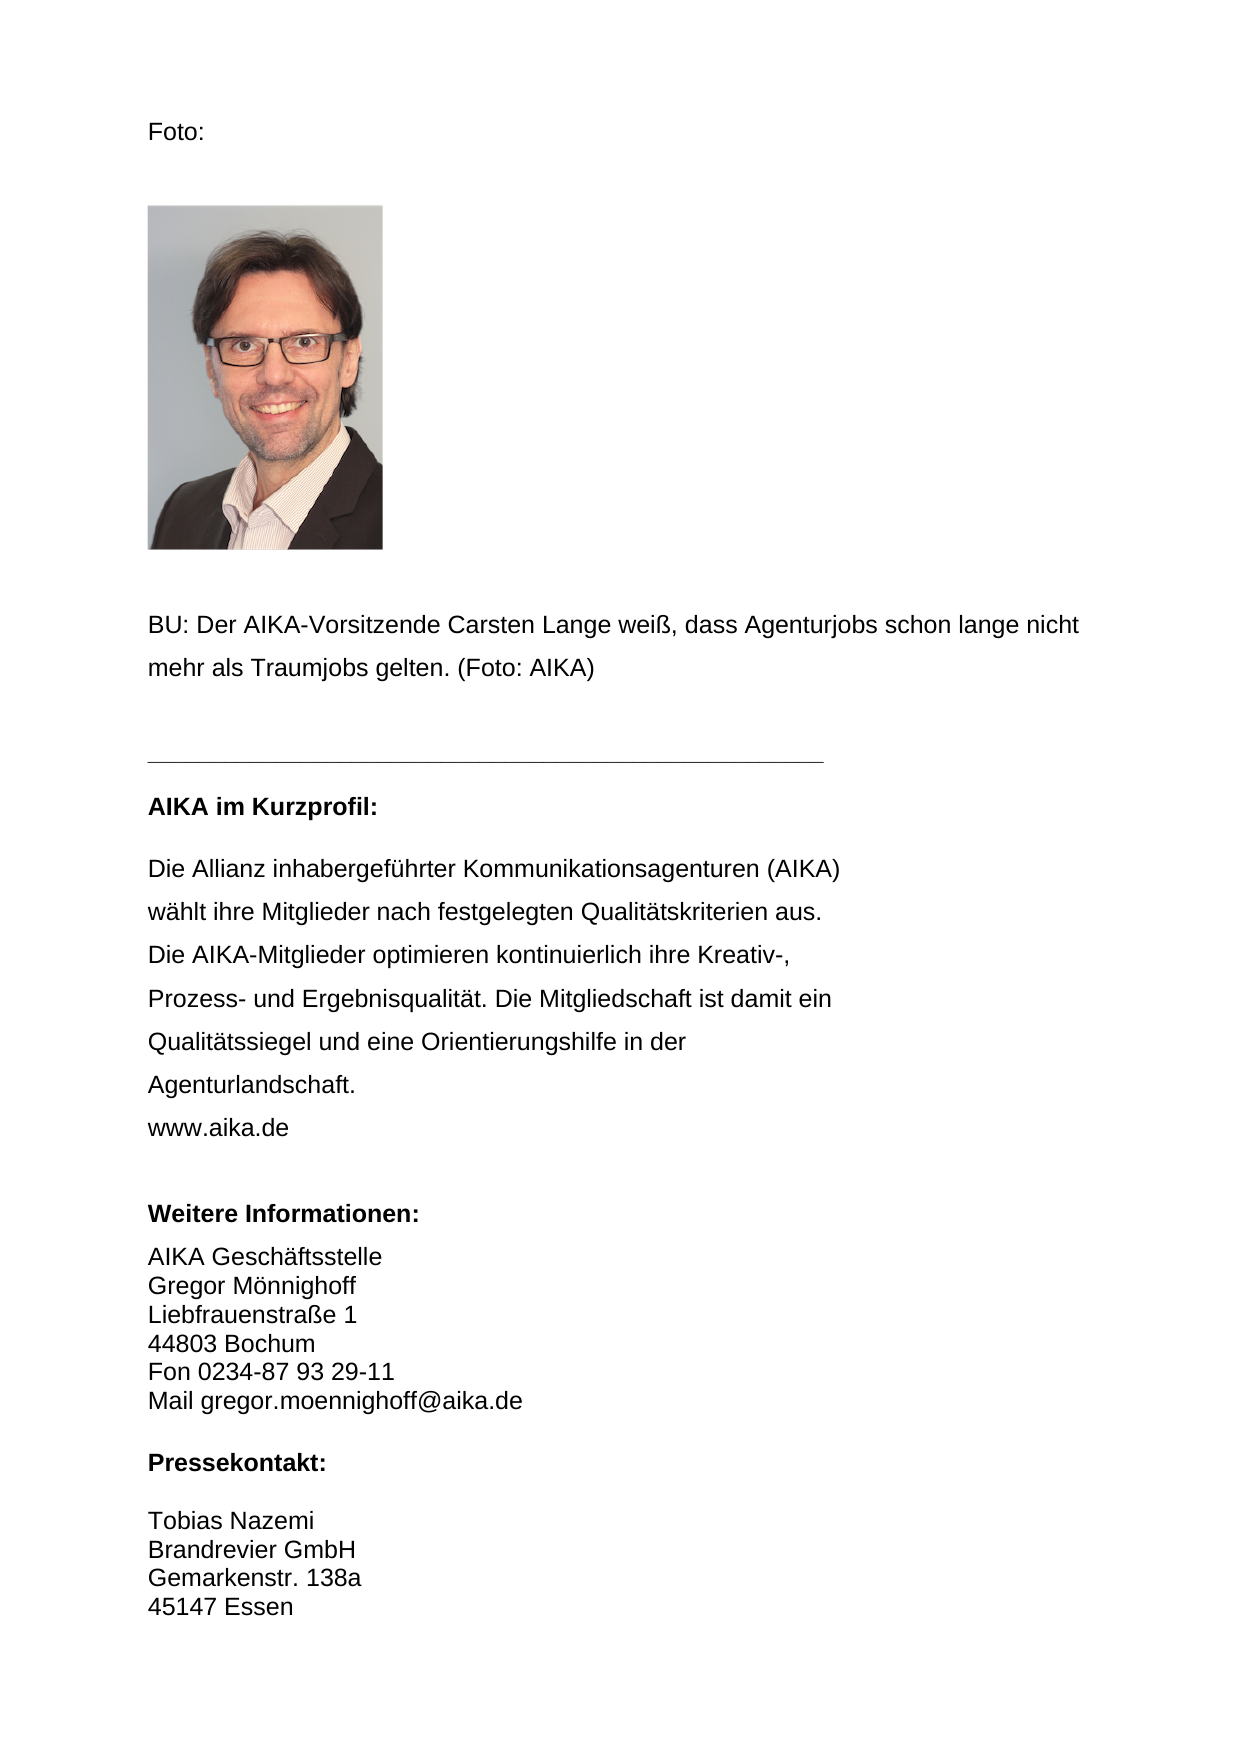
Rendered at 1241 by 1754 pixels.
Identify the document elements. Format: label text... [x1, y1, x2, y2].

text Gemarkenstr. 138a [148, 1563, 1092, 1592]
text Foto: [148, 117, 1092, 550]
text _____________________________________________________ [148, 739, 842, 766]
text Brandrevier GmbH [148, 1535, 1092, 1563]
text Gregor Mönnighoff [148, 1271, 828, 1300]
text AIKA Geschäftsstelle [148, 1242, 828, 1271]
text www.aika.de [148, 1113, 842, 1142]
picture [147, 205, 383, 550]
text Die Allianz inhabergeführter Kommunikationsagenturen (AIKA) wählt ihre Mitglieder nach festgelegten Qualitätskriterien aus. Die AIKA-Mitglieder optimieren kontinuierlich ihre Kreativ-, Prozess- und Ergebnisqualität. Die Mitgliedschaft ist damit ein Qualitätssiegel und eine Orientierungshilfe in der Agenturlandschaft. [148, 854, 842, 1099]
text Fon 0234-87 93 29-11 Mail gregor.moennighoff@aika.de [148, 1357, 828, 1448]
text Liebfrauenstraße 1 [148, 1300, 828, 1329]
text Pressekontakt: Tobias Nazemi [148, 1448, 1092, 1535]
text AIKA im Kurzprofil: [148, 792, 842, 854]
text BU: Der AIKA-Vorsitzende Carsten Lange weiß, dass Agenturjobs schon lange nicht mehr als Traumjobs gelten. (Foto: AIKA) [148, 610, 1092, 682]
text Weitere Informationen: [148, 1199, 828, 1228]
text 44803 Bochum [148, 1329, 828, 1357]
text 45147 Essen [148, 1592, 1092, 1621]
